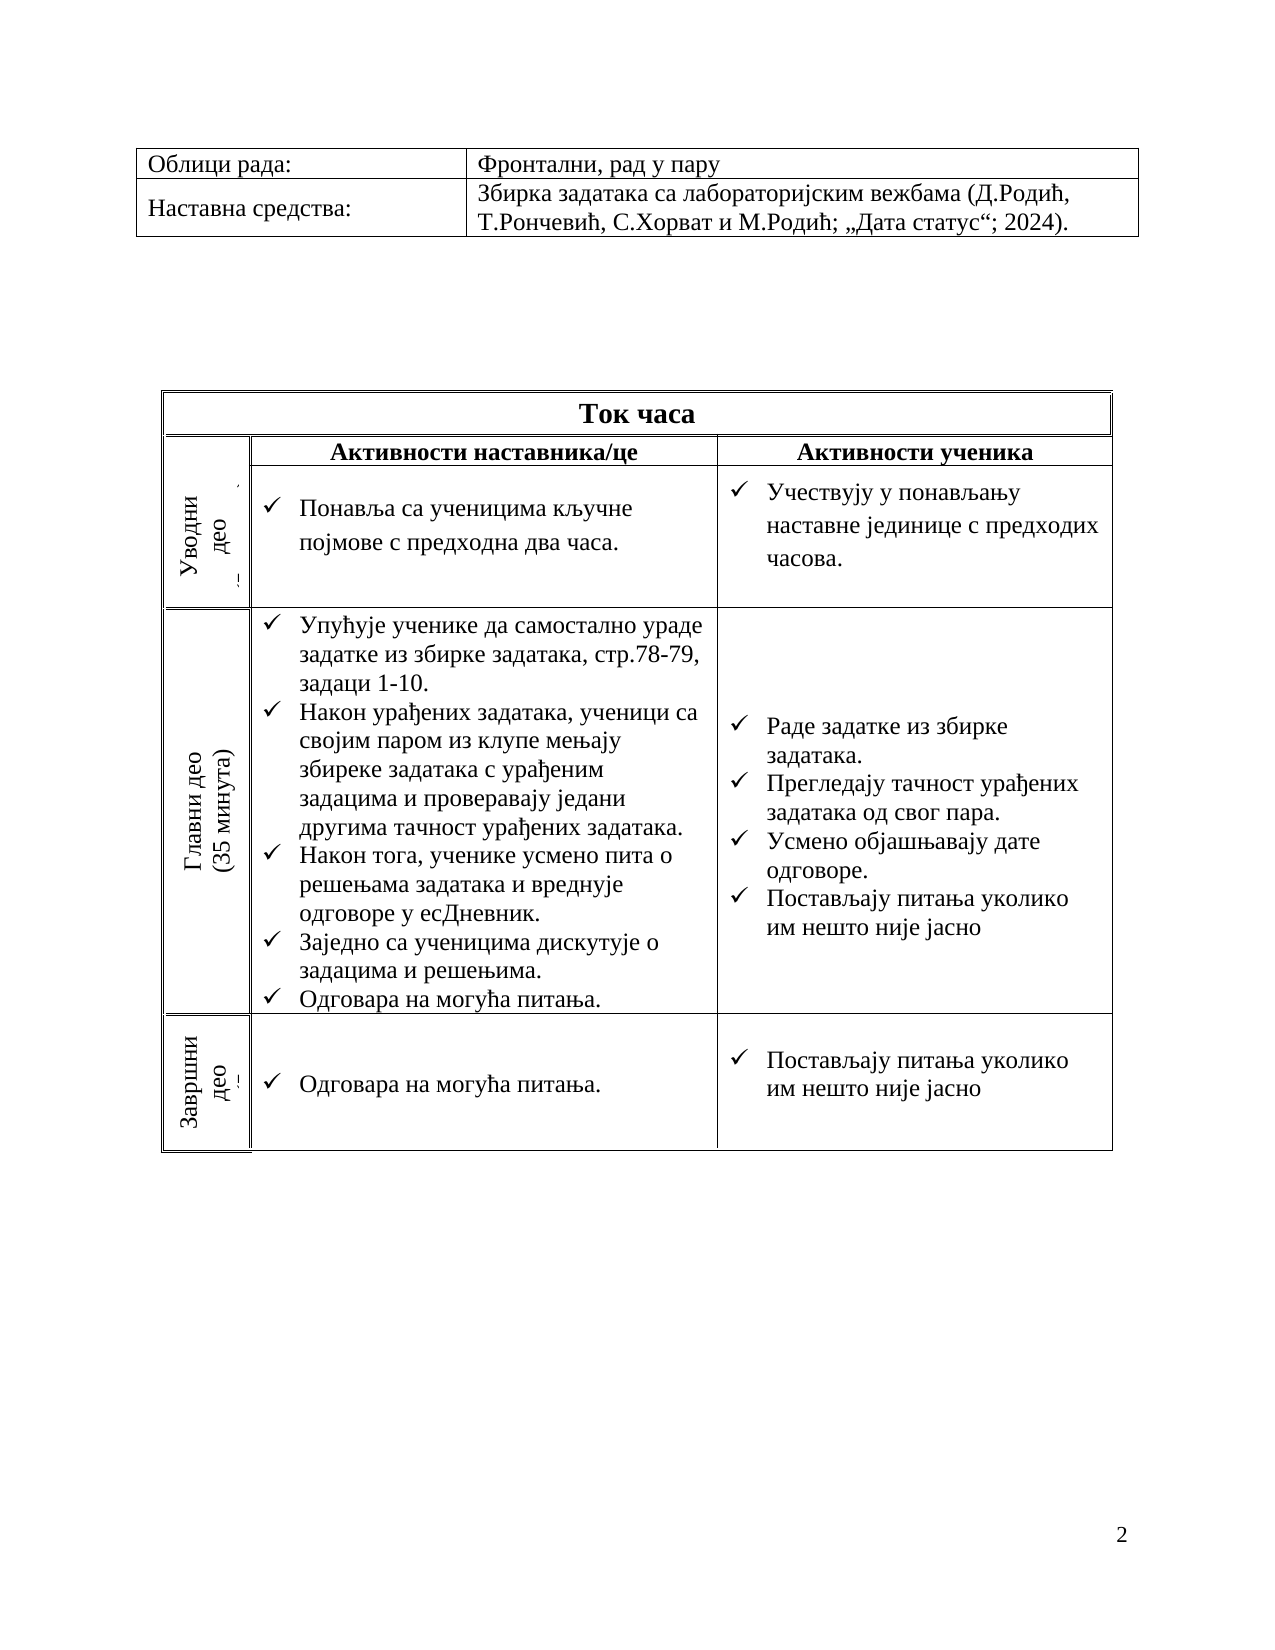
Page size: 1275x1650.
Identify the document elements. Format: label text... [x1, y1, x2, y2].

table_cell Постављају питања уколико им нешто није јасно [718, 1014, 1112, 1150]
table_cell Активности наставника/це [252, 437, 717, 465]
table_cell Уводни део (5 минута) [164, 465, 249, 607]
table_cell Раде задатке из збирке задатака. Прегледају тачност урађених задатака од свог пара. Усмено објашњавају дате одговоре. Постављају питања уколико им нешто није јасно [718, 608, 1112, 1013]
table_cell Облици рада: [137, 149, 466, 177]
table_cell Фронтални, рад у пару [467, 149, 1138, 177]
table_cell Завршни део (5 минута) [162, 1013, 250, 1150]
table_header Ток часа [162, 391, 1112, 433]
table_cell Активности ученика [718, 437, 1112, 465]
table_cell Збирка задатака са лабораторијским вежбама (Д.Родић, Т.Рончевић, С.Хорват и М.Родић; „Дата статус“; 2024). [467, 179, 1138, 236]
table_cell Упућује ученике да самостално ураде задатке из збирке задатака, стр.78-79, задаци 1-10. Након урађених задатака, ученици са својим паром из клупе мењају збиреке задатака с урађеним задацима и проверавају једани другима тачност урађених задатака. Након тога, ученике усмено пита о решењама задатака и вреднује одговоре у есДневник. Заједно са ученицима дискутује о задацима и решењима. Одговара на могућа питања. [252, 608, 717, 1013]
table_cell Понавља са ученицима кључне појмове с предходна два часа. [252, 466, 717, 607]
table_cell Одговара на могућа питања. [250, 1014, 718, 1150]
table_cell Учествују у понављању наставне јединице с предходих часова. [718, 466, 1112, 607]
table_cell Главни део (35 минута) [162, 607, 250, 1013]
table_cell [164, 434, 249, 465]
table_cell Наставна средства: [137, 179, 466, 236]
